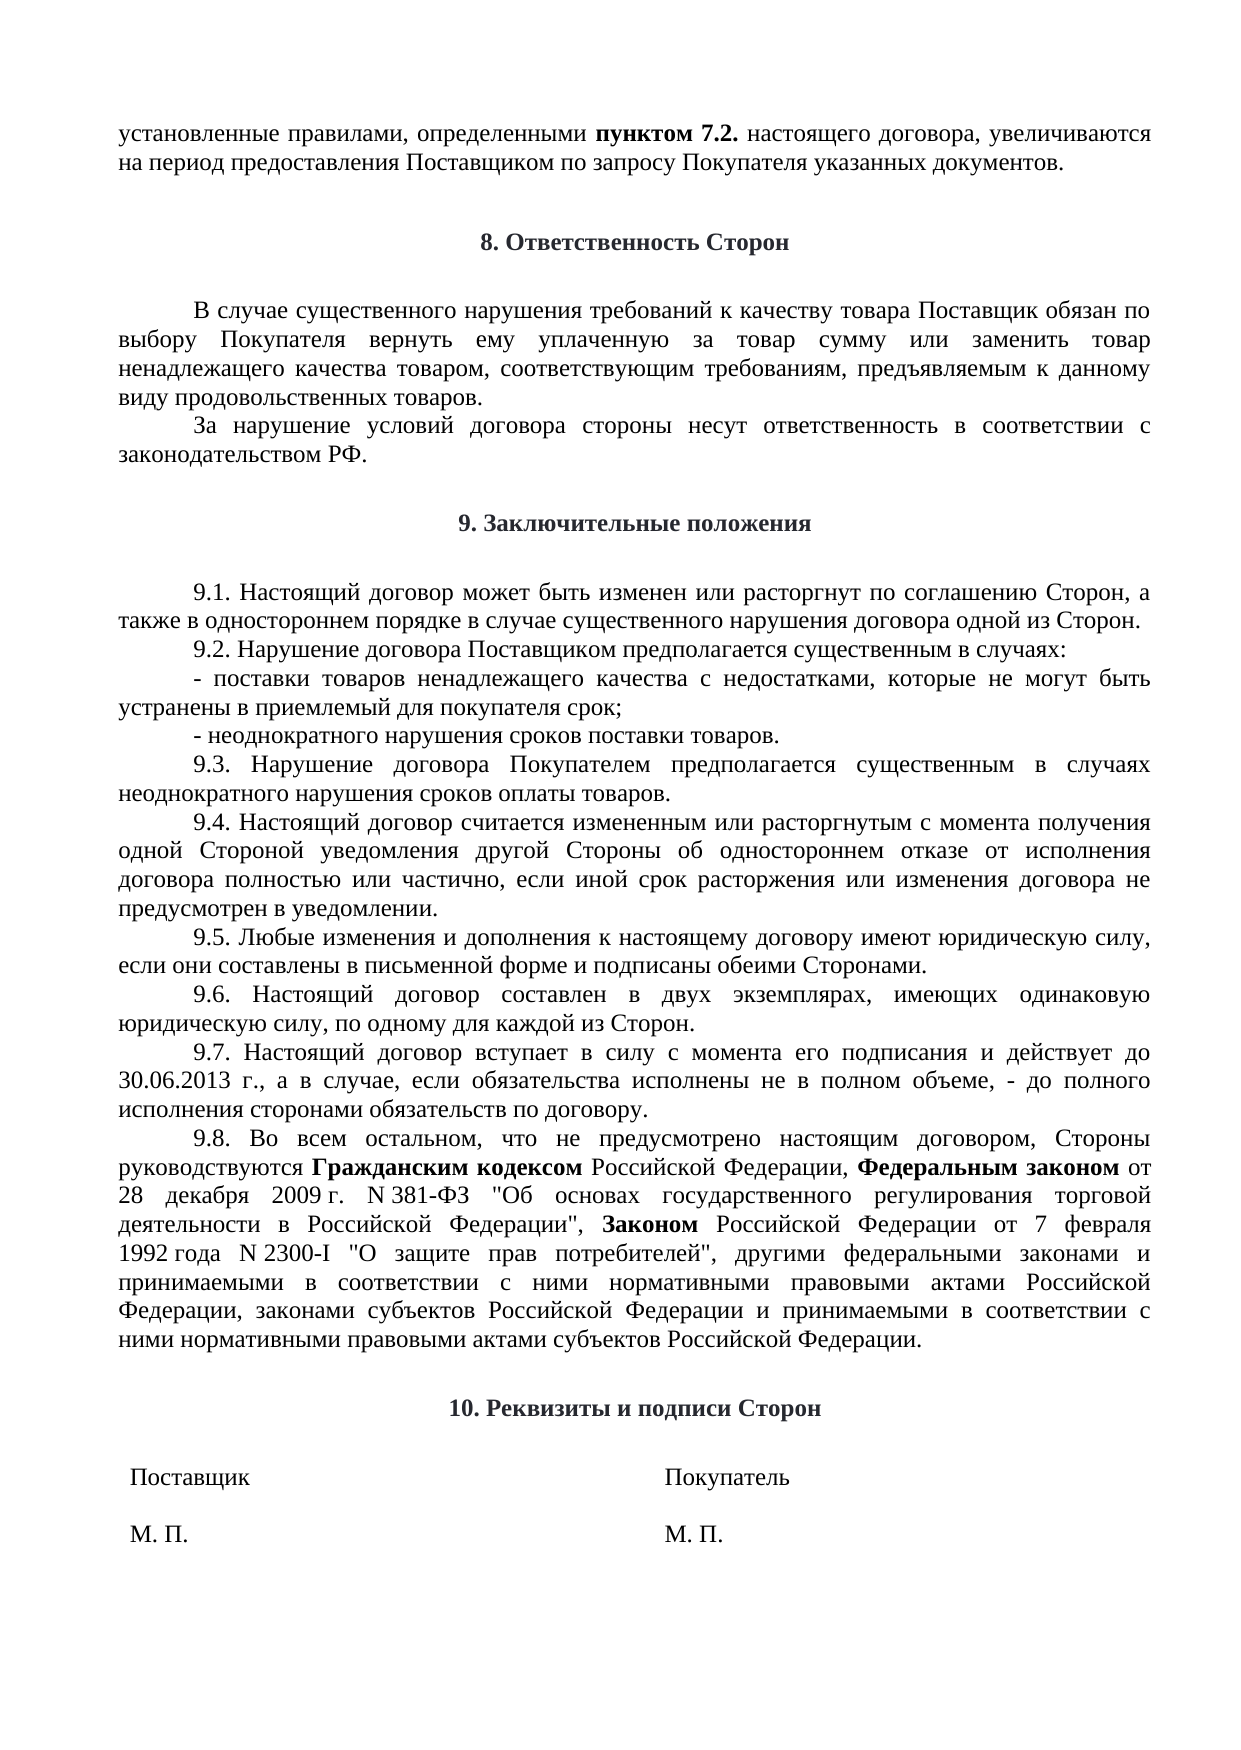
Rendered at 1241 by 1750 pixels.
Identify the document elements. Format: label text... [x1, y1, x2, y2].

text В случае существенного нарушения требований к качеству товара Поставщик обязан по выбору Покупателя вернуть ему уплаченную за товар сумму или заменить товар ненадлежащего качества товаром, соответствующим требованиям, предъявляемым к данному виду продовольственных товаров. [118, 296, 1152, 411]
text 9.8. Во всем остальном, что не предусмотрено настоящим договором, Стороны руководствуются Гражданским кодексом Российской Федерации, Федеральным законом от 28 декабря 2009 г. N 381-ФЗ "Об основах государственного регулирования торговой деятельности в Российской Федерации", Законом Российской Федерации от 7 февраля 1992 года N 2300-I "О защите прав потребителей", другими федеральными законами и принимаемыми в соответствии с ними нормативными правовыми актами Российской Федерации, законами субъектов Российской Федерации и принимаемыми в соответствии с ними нормативными правовыми актами субъектов Российской Федерации. [118, 1123, 1152, 1353]
text 9.3. Нарушение договора Покупателем предполагается существенным в случаях неоднократного нарушения сроков оплаты товаров. [118, 749, 1152, 807]
text - поставки товаров ненадлежащего качества с недостатками, которые не могут быть устранены в приемлемый для покупателя срок; [118, 663, 1152, 721]
text 9.4. Настоящий договор считается измененным или расторгнутым с момента получения одной Стороной уведомления другой Стороны об одностороннем отказе от исполнения договора полностью или частично, если иной срок расторжения или изменения договора не предусмотрен в уведомлении. [118, 807, 1152, 922]
table_cell М. П. [653, 1491, 1181, 1548]
subtitle 10. Реквизиты и подписи Сторон [118, 1393, 1152, 1422]
text За нарушение условий договора стороны несут ответственность в соответствии с законодательством РФ. [118, 411, 1152, 468]
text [118, 118, 1152, 176]
text 9.2. Нарушение договора Поставщиком предполагается существенным в случаях: [118, 634, 1152, 663]
text 9.6. Настоящий договор составлен в двух экземплярах, имеющих одинаковую юридическую силу, по одному для каждой из Сторон. [118, 979, 1152, 1037]
text 9.5. Любые изменения и дополнения к настоящему договору имеют юридическую силу, если они составлены в письменной форме и подписаны обеими Сторонами. [118, 922, 1152, 979]
subtitle 8. Ответственность Сторон [118, 227, 1152, 256]
text 9.7. Настоящий договор вступает в силу с момента его подписания и действует до 30.06.2013 г., а в случае, если обязательства исполнены не в полном объеме, - до полного исполнения сторонами обязательств по договору. [118, 1037, 1152, 1123]
table_cell М. П. [118, 1491, 653, 1548]
text - неоднократного нарушения сроков поставки товаров. [118, 721, 1152, 749]
text 9.1. Настоящий договор может быть изменен или расторгнут по соглашению Сторон, а также в одностороннем порядке в случае существенного нарушения договора одной из Сторон. [118, 577, 1152, 634]
table_header Покупатель [653, 1462, 1181, 1491]
subtitle 9. Заключительные положения [118, 508, 1152, 537]
table_header Поставщик [118, 1462, 653, 1491]
